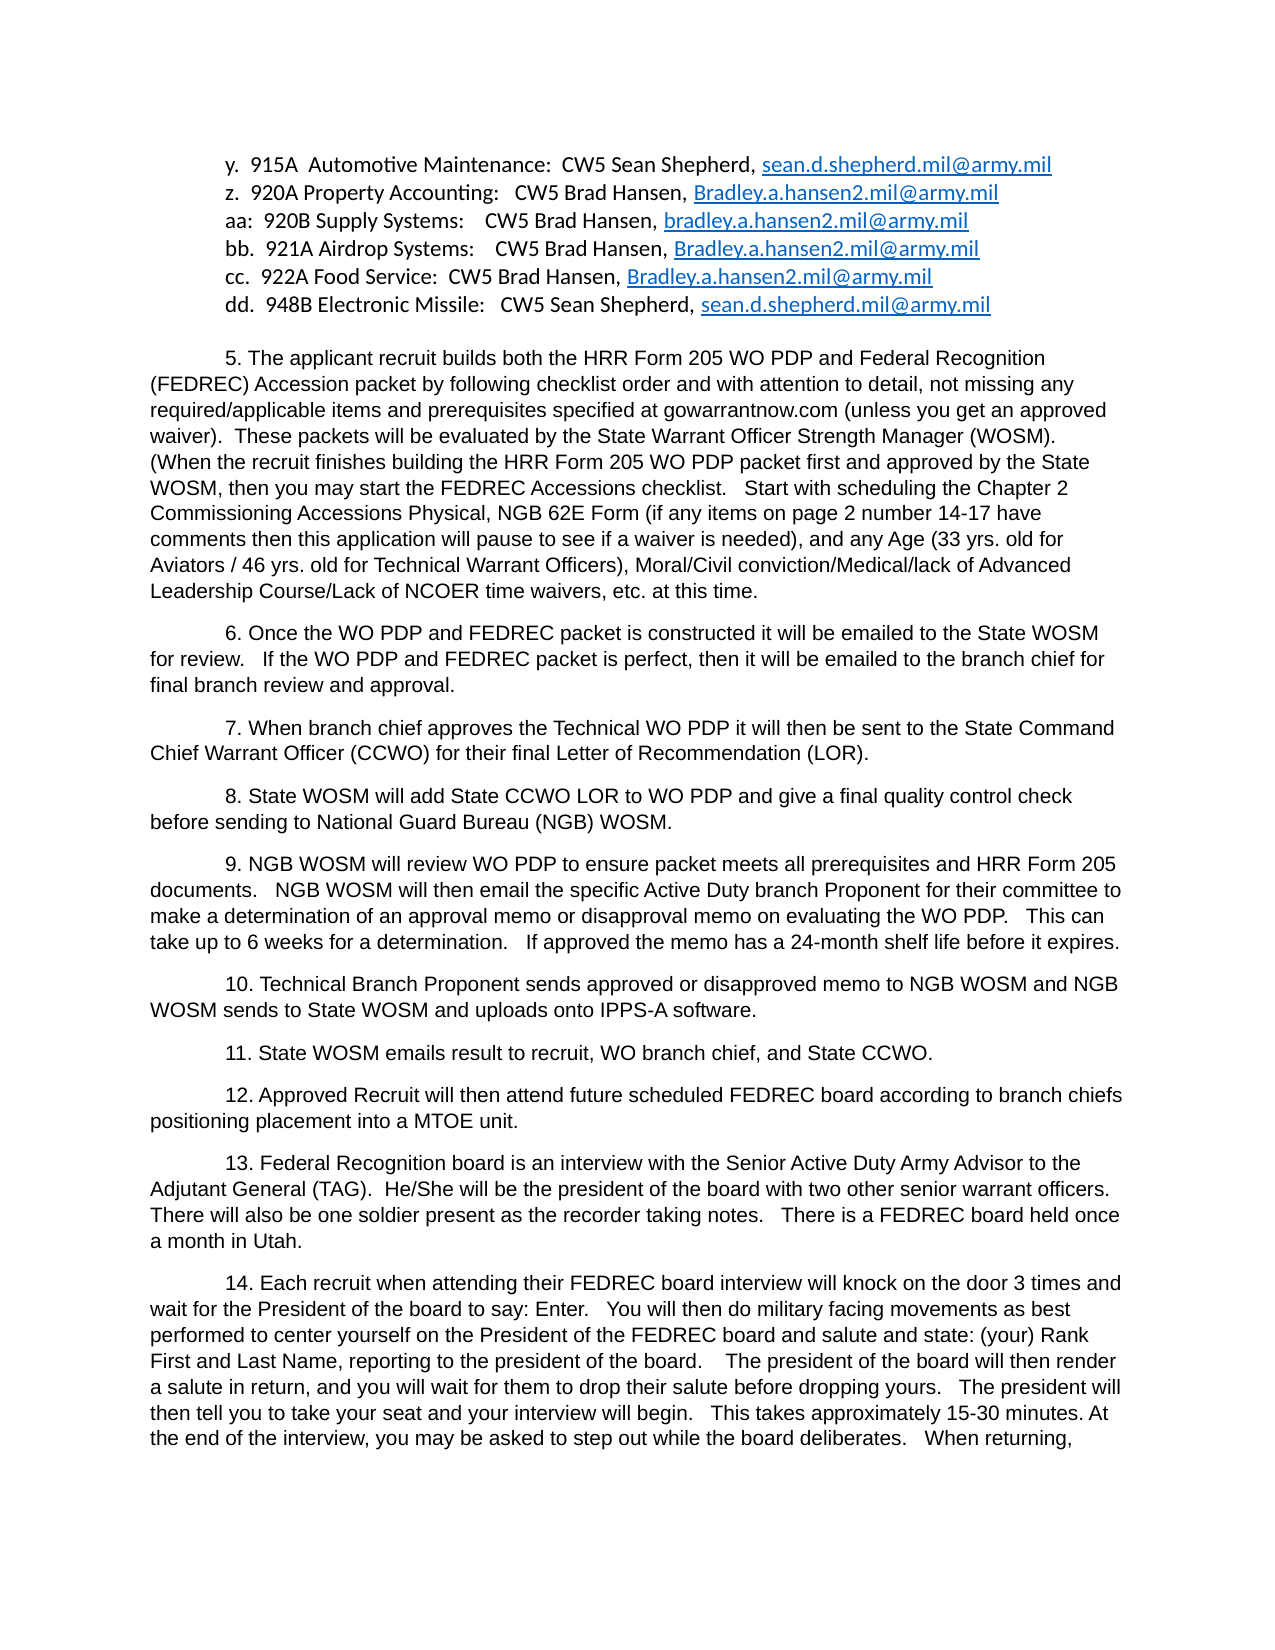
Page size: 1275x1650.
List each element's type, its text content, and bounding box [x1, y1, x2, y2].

text 11. State WOSM emails result to recruit, WO branch chief, and State CCWO. [150, 1040, 1125, 1064]
text dd. 948B Electronic Missile: CW5 Sean Shepherd, sean.d.shepherd.mil@army.mil [150, 290, 1125, 318]
text bb. 921A Airdrop Systems: CW5 Brad Hansen, Bradley.a.hansen2.mil@army.mil [150, 234, 1125, 262]
text 10. Technical Branch Proponent sends approved or disapproved memo to NGB WOSM and NGB WOSM sends to State WOSM and uploads onto IPPS-A software. [150, 972, 1125, 1022]
text 8. State WOSM will add State CCWO LOR to WO PDP and give a final quality control check before sending to National Guard Bureau (NGB) WOSM. [150, 784, 1125, 833]
text 13. Federal Recognition board is an interview with the Senior Active Duty Army Advisor to the Adjutant General (TAG). He/She will be the president of the board with two other senior warrant officers. There will also be one soldier present as the recorder taking notes. There is a FEDREC board held once a month in Utah. [150, 1151, 1125, 1253]
text aa: 920B Supply Systems: CW5 Brad Hansen, bradley.a.hansen2.mil@army.mil [150, 206, 1125, 234]
text 6. Once the WO PDP and FEDREC packet is constructed it will be emailed to the State WOSM for review. If the WO PDP and FEDREC packet is perfect, then it will be emailed to the branch chief for final branch review and approval. [150, 621, 1125, 697]
text cc. 922A Food Service: CW5 Brad Hansen, Bradley.a.hansen2.mil@army.mil [150, 262, 1125, 290]
text 7. When branch chief approves the Technical WO PDP it will then be sent to the State Command Chief Warrant Officer (CCWO) for their final Letter of Recommendation (LOR). [150, 715, 1125, 765]
text y. 915A Automotive Maintenance: CW5 Sean Shepherd, sean.d.shepherd.mil@army.mil [150, 150, 1125, 178]
text 9. NGB WOSM will review WO PDP to ensure packet meets all prerequisites and HRR Form 205 documents. NGB WOSM will then email the specific Active Duty branch Proponent for their committee to make a determination of an approval memo or disapproval memo on evaluating the WO PDP. This can take up to 6 weeks for a determination. If approved the memo has a 24-month shelf life before it expires. [150, 852, 1125, 953]
text 12. Approved Recruit will then attend future scheduled FEDREC board according to branch chiefs positioning placement into a MTOE unit. [150, 1083, 1125, 1133]
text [150, 1271, 1125, 1450]
text 5. The applicant recruit builds both the HRR Form 205 WO PDP and Federal Recognition (FEDREC) Accession packet by following checklist order and with attention to detail, not missing any required/applicable items and prerequisites specified at gowarrantnow.com (unless you get an approved waiver). These packets will be evaluated by the State Warrant Officer Strength Manager (WOSM). (When the recruit finishes building the HRR Form 205 WO PDP packet first and approved by the State WOSM, then you may start the FEDREC Accessions checklist. Start with scheduling the Chapter 2 Commissioning Accessions Physical, NGB 62E Form (if any items on page 2 number 14-17 have comments then this application will pause to see if a waiver is needed), and any Age (33 yrs. old for Aviators / 46 yrs. old for Technical Warrant Officers), Moral/Civil conviction/Medical/lack of Advanced Leadership Course/Lack of NCOER time waivers, etc. at this time. [150, 346, 1125, 603]
text z. 920A Property Accounting: CW5 Brad Hansen, Bradley.a.hansen2.mil@army.mil [150, 178, 1125, 206]
